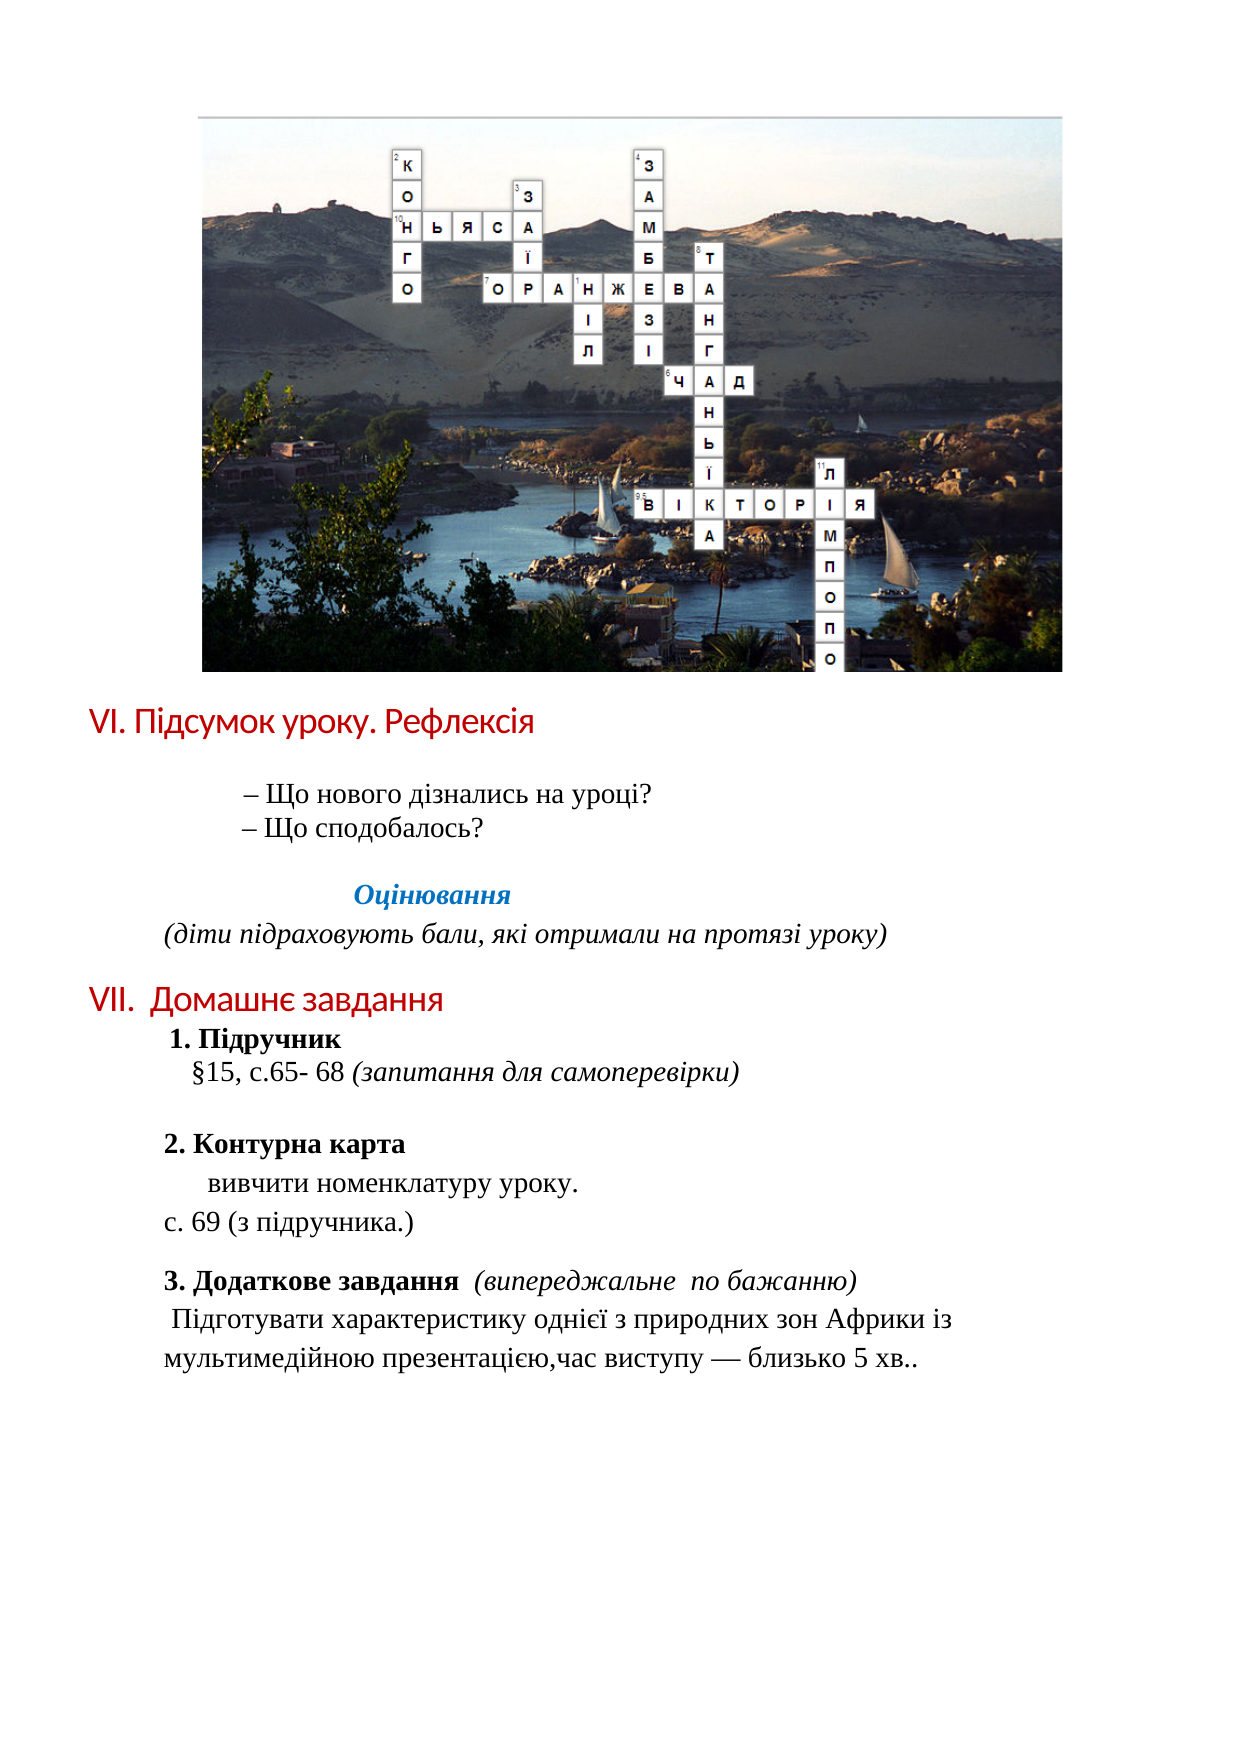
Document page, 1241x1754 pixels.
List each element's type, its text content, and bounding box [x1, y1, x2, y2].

text 2. Контурна карта вивчити номенклатуру уроку. с. 69 (з підручника.) [164, 1088, 1152, 1237]
text 3. Додаткове завдання (випереджальне по бажанню) Підготувати характеристику однієї з природних зон Африки із мультимедійною презентацією,час виступу — близько 5 хв.. [164, 1263, 1152, 1374]
text VІІ. Домашнє завдання 1. Підручник §15, с.65- 68 (запитання для самоперевірки) [89, 975, 1152, 1088]
text VІ. Підсумок уроку. Рефлексія [89, 697, 1152, 743]
text Оцінювання (діти підраховують бали, які отримали на протязі уроку) [164, 877, 1152, 949]
picture [197, 116, 1063, 672]
text – Що нового дізнались на уроці? – Що сподобалось? [220, 777, 1152, 844]
